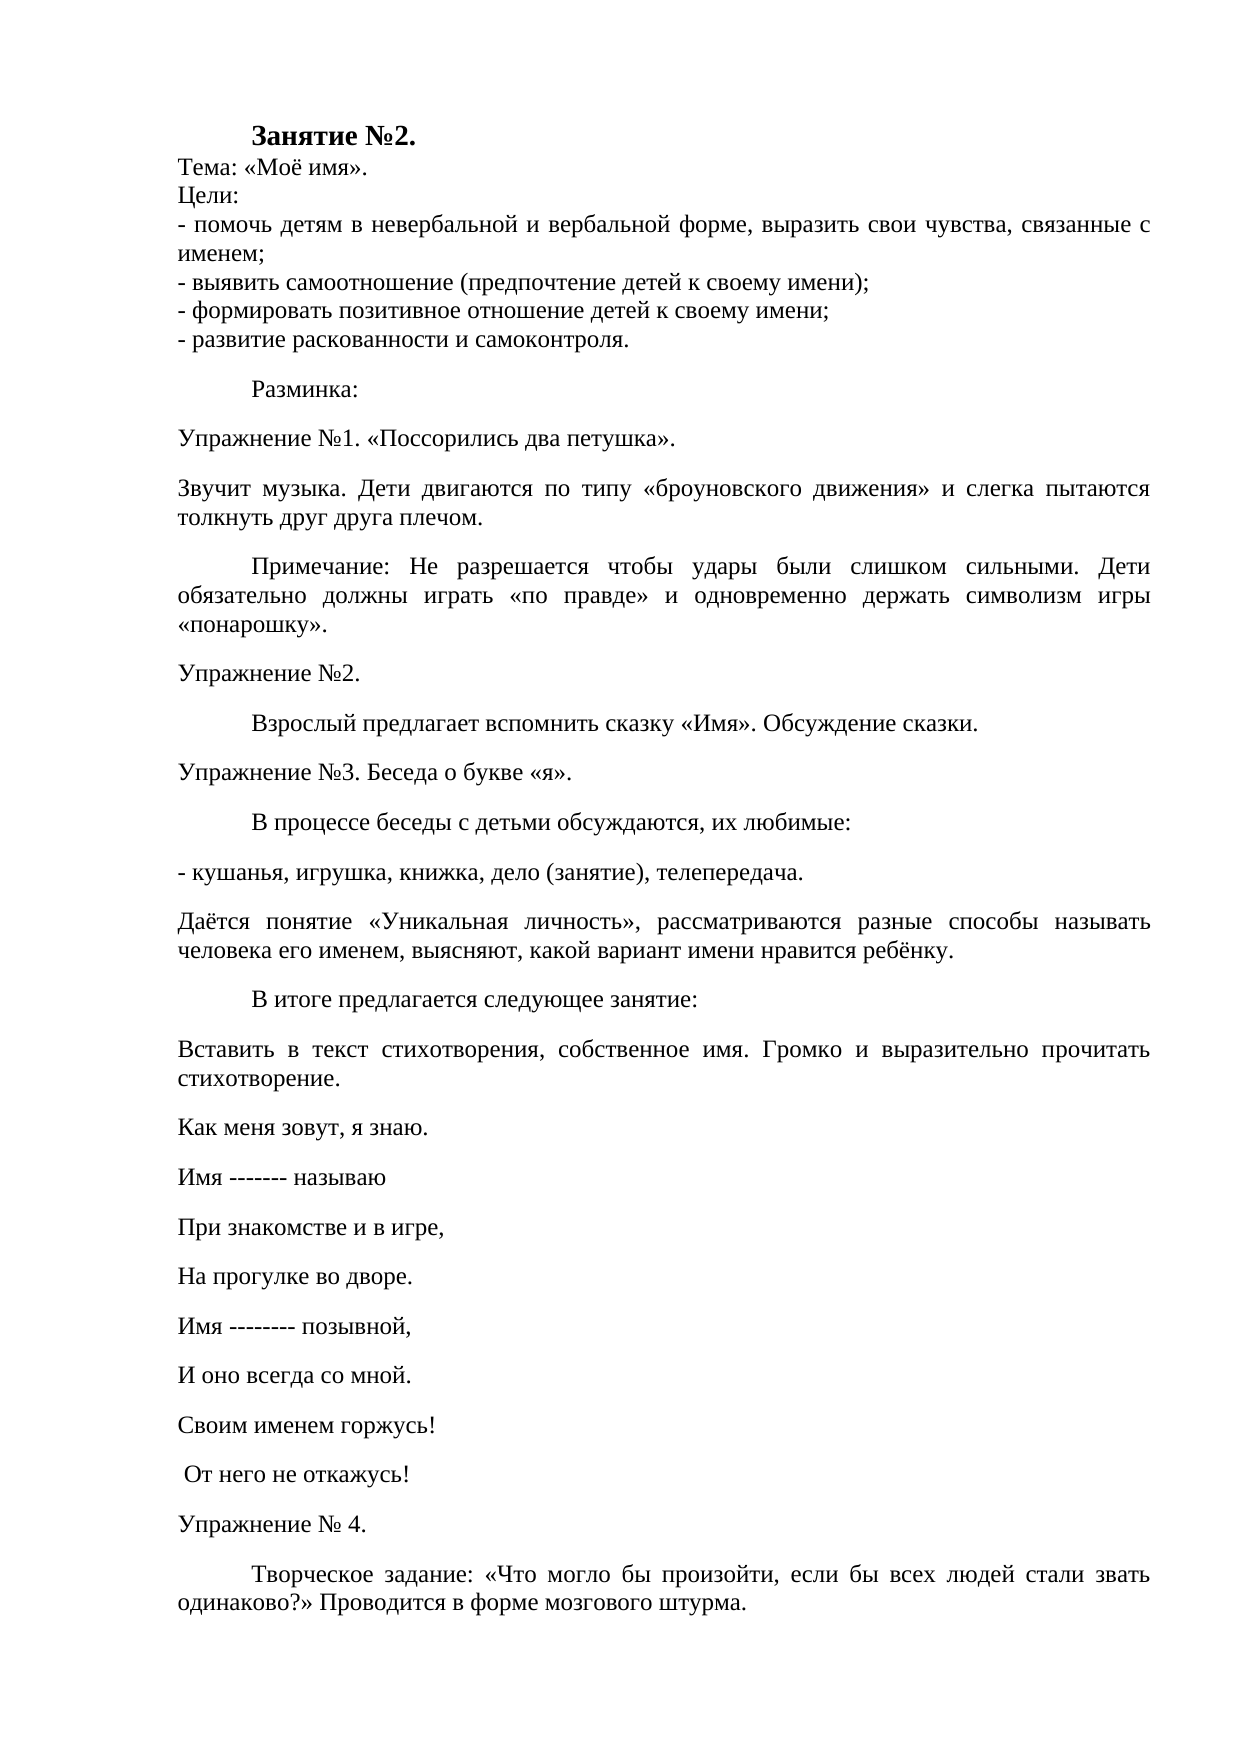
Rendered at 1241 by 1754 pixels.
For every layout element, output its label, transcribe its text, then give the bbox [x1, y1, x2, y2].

text Своим именем горжусь! [177, 1410, 1152, 1439]
text При знакомстве и в игре, [177, 1212, 1152, 1240]
text Вставить в текст стихотворения, собственное имя. Громко и выразительно прочитать стихотворение. [177, 1034, 1152, 1092]
text Взрослый предлагает вспомнить сказку «Имя». Обсуждение сказки. [177, 708, 1152, 737]
text Звучит музыка. Дети двигаются по типу «броуновского движения» и слегка пытаются толкнуть друг друга плечом. [177, 473, 1152, 530]
text На прогулке во дворе. [177, 1261, 1152, 1290]
text Творческое задание: «Что могло бы произойти, если бы всех людей стали звать одинаково?» Проводится в форме мозгового штурма. [177, 1559, 1152, 1616]
text Даётся понятие «Уникальная личность», рассматриваются разные способы называть человека его именем, выясняют, какой вариант имени нравится ребёнку. [177, 906, 1152, 964]
text - развитие раскованности и самоконтроля. [177, 324, 1152, 353]
text Примечание: Не разрешается чтобы удары были слишком сильными. Дети обязательно должны играть «по правде» и одновременно держать символизм игры «понарошку». [177, 551, 1152, 637]
text Упражнение №1. «Поссорились два петушка». [177, 423, 1152, 452]
text - формировать позитивное отношение детей к своему имени; [177, 295, 1152, 324]
text И оно всегда со мной. [177, 1360, 1152, 1389]
text Упражнение №3. Беседа о букве «я». [177, 757, 1152, 786]
text - кушанья, игрушка, книжка, дело (занятие), телепередача. [177, 857, 1152, 885]
text Имя -------- позывной, [177, 1311, 1152, 1339]
text В процессе беседы с детьми обсуждаются, их любимые: [177, 807, 1152, 836]
text Тема: «Моё имя». [177, 152, 1152, 180]
text Упражнение № 4. [177, 1509, 1152, 1538]
text Разминка: [177, 374, 1152, 402]
text - помочь детям в невербальной и вербальной форме, выразить свои чувства, связанные с именем; [177, 209, 1152, 267]
text Имя ------- называю [177, 1162, 1152, 1191]
text Цели: [177, 180, 1152, 209]
text Упражнение №2. [177, 658, 1152, 687]
text В итоге предлагается следующее занятие: [177, 984, 1152, 1013]
text От него не откажусь! [177, 1459, 1152, 1488]
text - выявить самоотношение (предпочтение детей к своему имени); [177, 267, 1152, 295]
text Занятие №2. [177, 118, 1152, 152]
text Как меня зовут, я знаю. [177, 1112, 1152, 1141]
